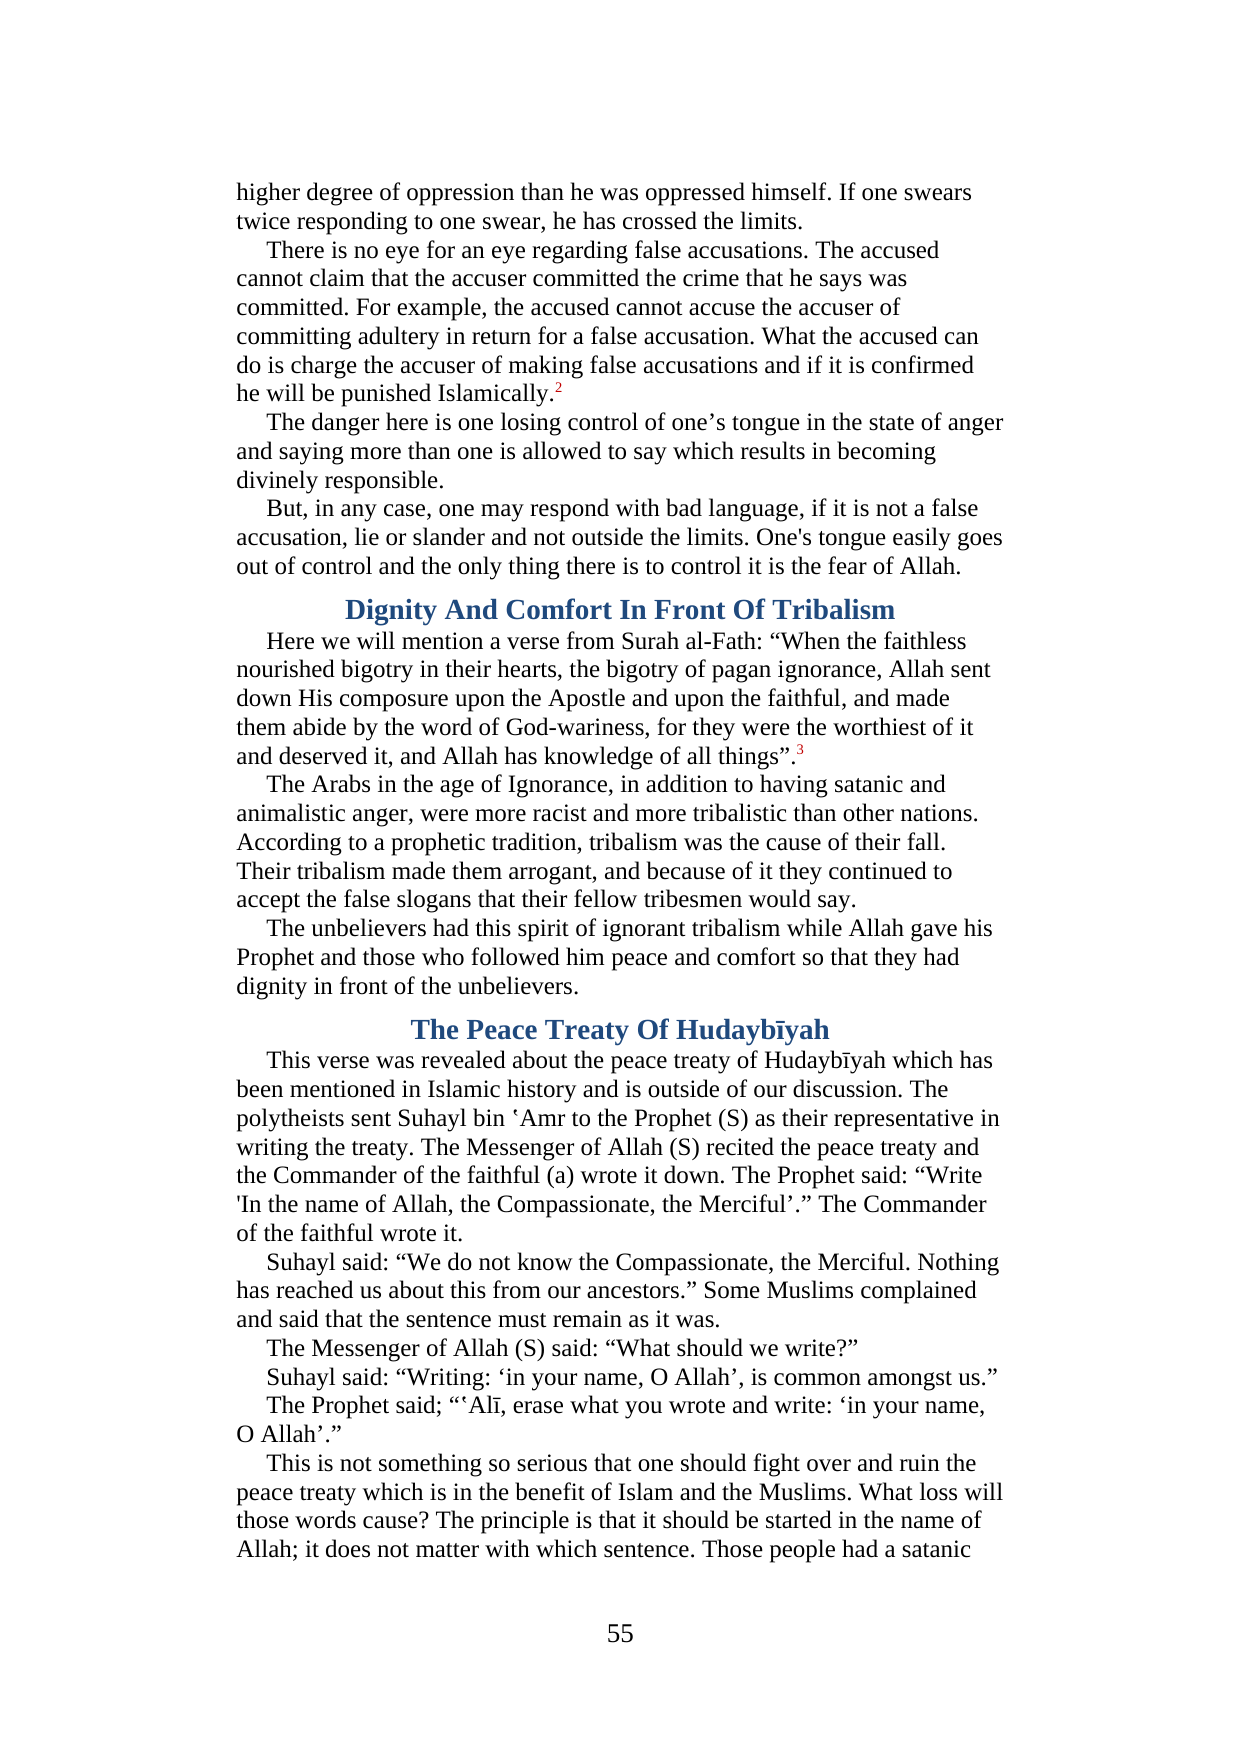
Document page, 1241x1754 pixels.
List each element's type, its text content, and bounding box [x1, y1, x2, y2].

text The Arabs in the age of Ignorance, in addition to having satanic and animalistic anger, were more racist and more tribalistic than other nations. According to a prophetic tradition, tribalism was the cause of their fall. Their tribalism made them arrogant, and because of it they continued to accept the false slogans that their fellow tribesmen would say. [236, 769, 1004, 913]
text Suhayl said: “We do not know the Compassionate, the Merciful. Nothing has reached us about this from our ancestors.” Some Muslims complained and said that the sentence must remain as it was. [236, 1247, 1004, 1333]
text This verse was revealed about the peace treaty of Hudaybīyah which has been mentioned in Islamic history and is outside of our discussion. The polytheists sent Suhayl bin ‛Amr to the Prophet (S) as their representative in writing the treaty. The Messenger of Allah (S) recited the peace treaty and the Commander of the faithful (a) wrote it down. The Prophet said: “Write 'In the name of Allah, the Compassionate, the Merciful’.” The Commander of the faithful wrote it. [236, 1046, 1004, 1247]
text higher degree of oppression than he was oppressed himself. If one swears twice responding to one swear, he has crossed the limits. [236, 177, 1004, 235]
text Here we will mention a verse from Surah al-Fath: “When the faithless nourished bigotry in their hearts, the bigotry of pagan ignorance, Allah sent down His composure upon the Apostle and upon the faithful, and made them abide by the word of God-wariness, for they were the worthiest of it and deserved it, and Allah has knowledge of all things”.3 [236, 626, 1004, 769]
text But, in any case, one may respond with bad language, if it is not a false accusation, lie or slander and not outside the limits. One's tongue easily goes out of control and the only thing there is to control it is the fear of Allah. [236, 493, 1004, 580]
text The unbelievers had this spirit of ignorant tribalism while Allah gave his Prophet and those who followed him peace and comfort so that they had dignity in front of the unbelievers. [236, 913, 1004, 999]
subtitle The Peace Treaty Of Hudaybīyah [236, 1012, 1004, 1046]
subtitle Dignity And Comfort In Front Of Tribalism [236, 592, 1004, 626]
text The Prophet said; “‛Alī, erase what you wrote and write: ‘in your name, O Allah’.” [236, 1391, 1004, 1448]
text Suhayl said: “Writing: ‘in your name, O Allah’, is common amongst us.” [236, 1362, 1004, 1391]
text The Messenger of Allah (S) said: “What should we write?” [236, 1333, 1004, 1362]
text This is not something so serious that one should fight over and ruin the peace treaty which is in the benefit of Islam and the Muslims. What loss will those words cause? The principle is that it should be started in the name of Allah; it does not matter with which sentence. Those people had a satanic [236, 1448, 1004, 1563]
text There is no eye for an eye regarding false accusations. The accused cannot claim that the accuser committed the crime that he says was committed. For example, the accused cannot accuse the accuser of committing adultery in return for a false accusation. What the accused can do is charge the accuser of making false accusations and if it is confirmed he will be punished Islamically.2 [236, 235, 1004, 407]
text The danger here is one losing control of one’s tongue in the state of anger and saying more than one is allowed to say which results in becoming divinely responsible. [236, 407, 1004, 493]
